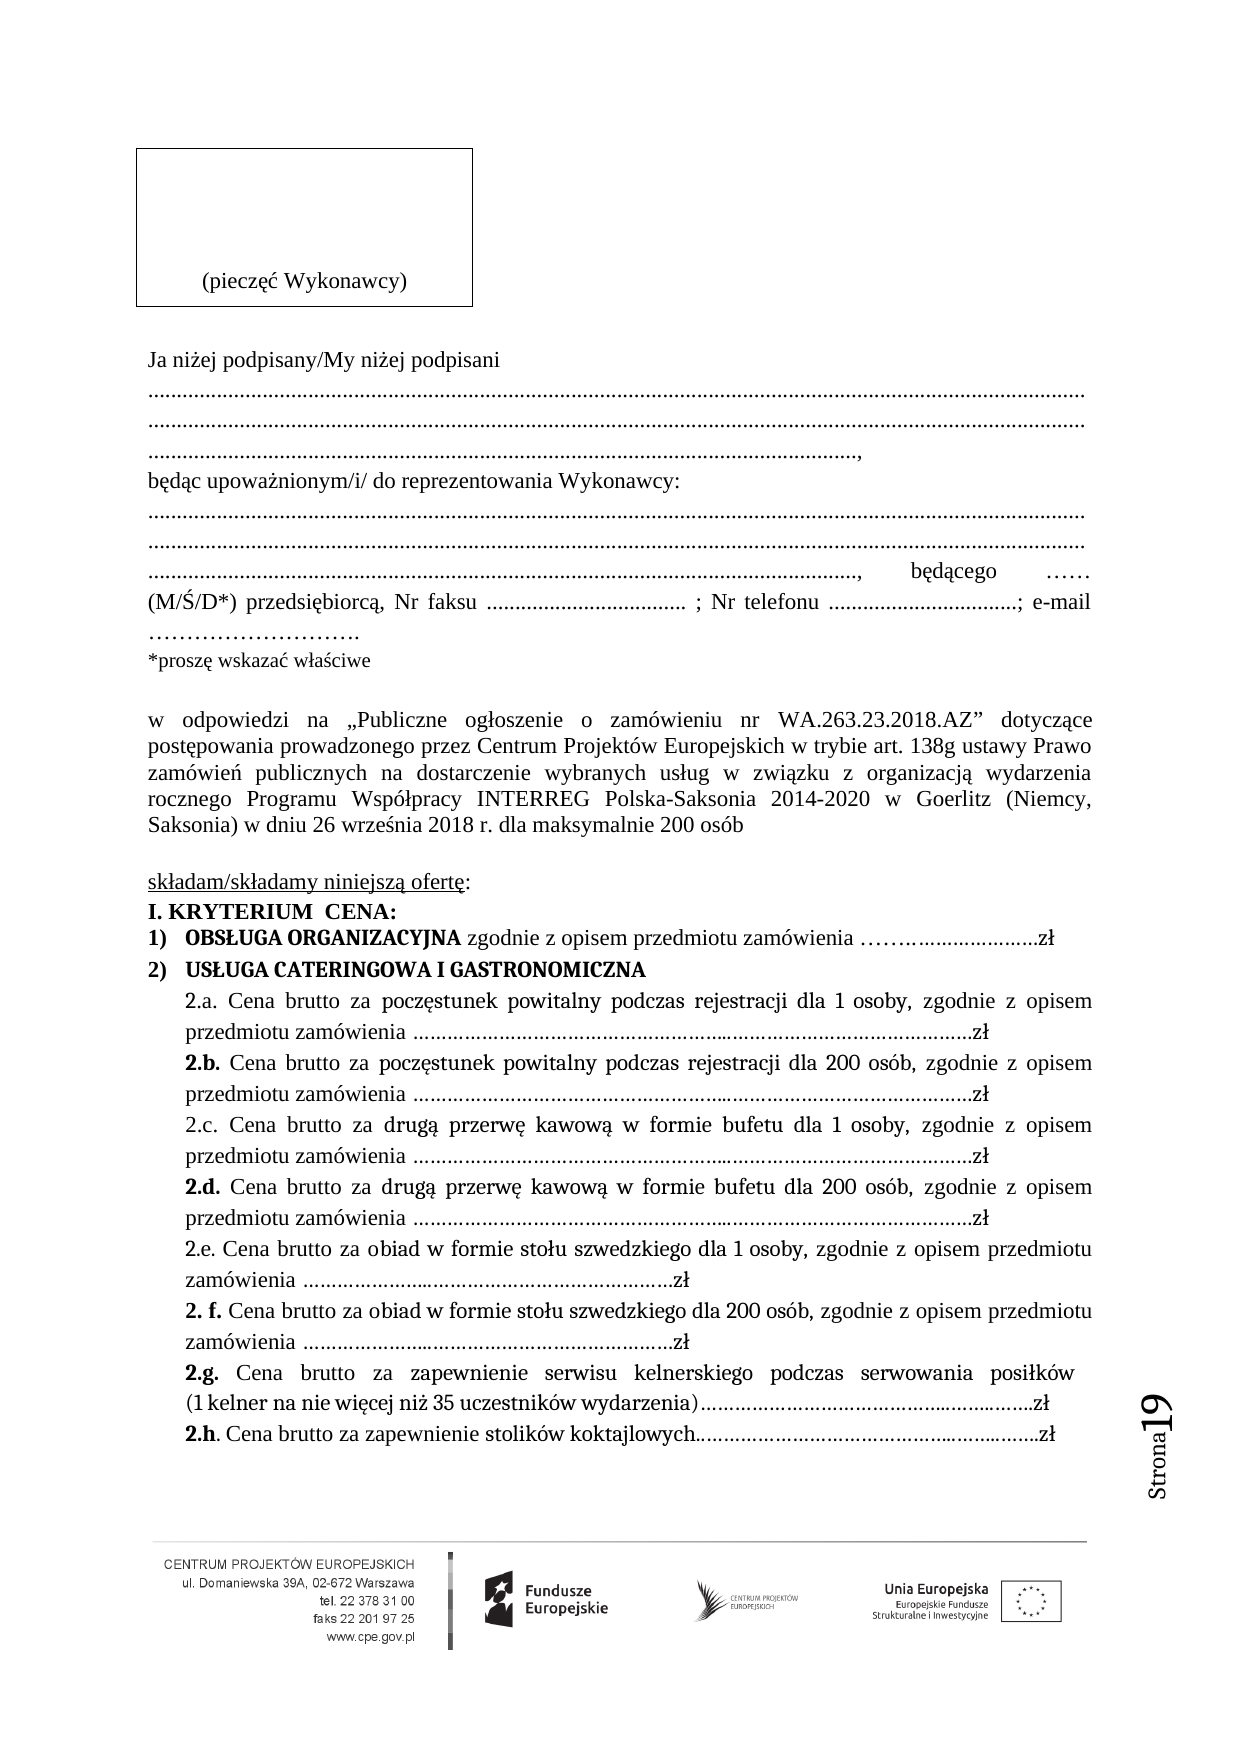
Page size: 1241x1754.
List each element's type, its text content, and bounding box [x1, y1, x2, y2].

text ...................................................................................................................................................................................................................................................................................................................................................................................................................................................................., będącego …… (M/Ś/D*) przedsiębiorcą, Nr faksu ................................... ; Nr telefonu .................................; e-mail ………………………. [148, 497, 1093, 644]
list USŁUGA CATERINGOWA I GASTRONOMICZNA [148, 956, 1093, 983]
text 2.c. Cena brutto za drugą przerwę kawową w formie bufetu dla 1 osoby, zgodnie z opisem przedmiotu zamówienia ………………………………………………..……………………………………zł [185, 1111, 1093, 1169]
text I. KRYTERIUM CENA: [148, 898, 1093, 924]
table_header (pieczęć Wykonawcy) [137, 149, 472, 306]
text 2.a. Cena brutto za poczęstunek powitalny podczas rejestracji dla 1 osoby, zgodnie z opisem przedmiotu zamówienia ………………………………………………..……………………………………zł [185, 987, 1093, 1045]
text 2.b. Cena brutto za poczęstunek powitalny podczas rejestracji dla 200 osób, zgodnie z opisem przedmiotu zamówienia ………………………………………………..……………………………………zł [185, 1049, 1093, 1107]
text 2.e. Cena brutto za obiad w formie stołu szwedzkiego dla 1 osoby, zgodnie z opisem przedmiotu zamówienia …………………..……………………………………zł [185, 1235, 1093, 1293]
picture [147, 1536, 1092, 1655]
text Ja niżej podpisany/My niżej podpisani [148, 346, 1093, 372]
text 2. f. Cena brutto za obiad w formie stołu szwedzkiego dla 200 osób, zgodnie z opisem przedmiotu zamówienia …………………..……………………………………zł [185, 1297, 1093, 1355]
list w odpowiedzi na „Publiczne ogłoszenie o zamówieniu nr WA.263.23.2018.AZ” dotyczące postępowania prowadzonego przez Centrum Projektów Europejskich w trybie art. 138g ustawy Prawo zamówień publicznych na dostarczenie wybranych usług w związku z organizacją wydarzenia rocznego Programu Współpracy INTERREG Polska-Saksonia 2014-2020 w Goerlitz (Niemcy, Saksonia) w dniu 26 września 2018 r. dla maksymalnie 200 osób [148, 706, 1093, 838]
list OBSŁUGA ORGANIZACYJNA zgodnie z opisem przedmiotu zamówienia ……..…………………zł [148, 924, 1093, 952]
text *proszę wskazać właściwe [148, 648, 1093, 672]
text 2.d. Cena brutto za drugą przerwę kawową w formie bufetu dla 200 osób, zgodnie z opisem przedmiotu zamówienia ………………………………………………..……………………………………zł [185, 1173, 1093, 1231]
text składam/składamy niniejszą ofertę: [148, 868, 1093, 894]
text będąc upoważnionym/i/ do reprezentowania Wykonawcy: [148, 467, 1093, 493]
text 2.g. Cena brutto za zapewnienie serwisu kelnerskiego podczas serwowania posiłków (1 kelner na nie więcej niż 35 uczestników wydarzenia)……………………………………..……..…….zł [185, 1359, 1093, 1417]
text 2.h. Cena brutto za zapewnienie stolików koktajlowych..……………………………………..……..…….zł [185, 1420, 1093, 1447]
text ...................................................................................................................................................................................................................................................................................................................................................................................................................................................................., [148, 376, 1093, 463]
